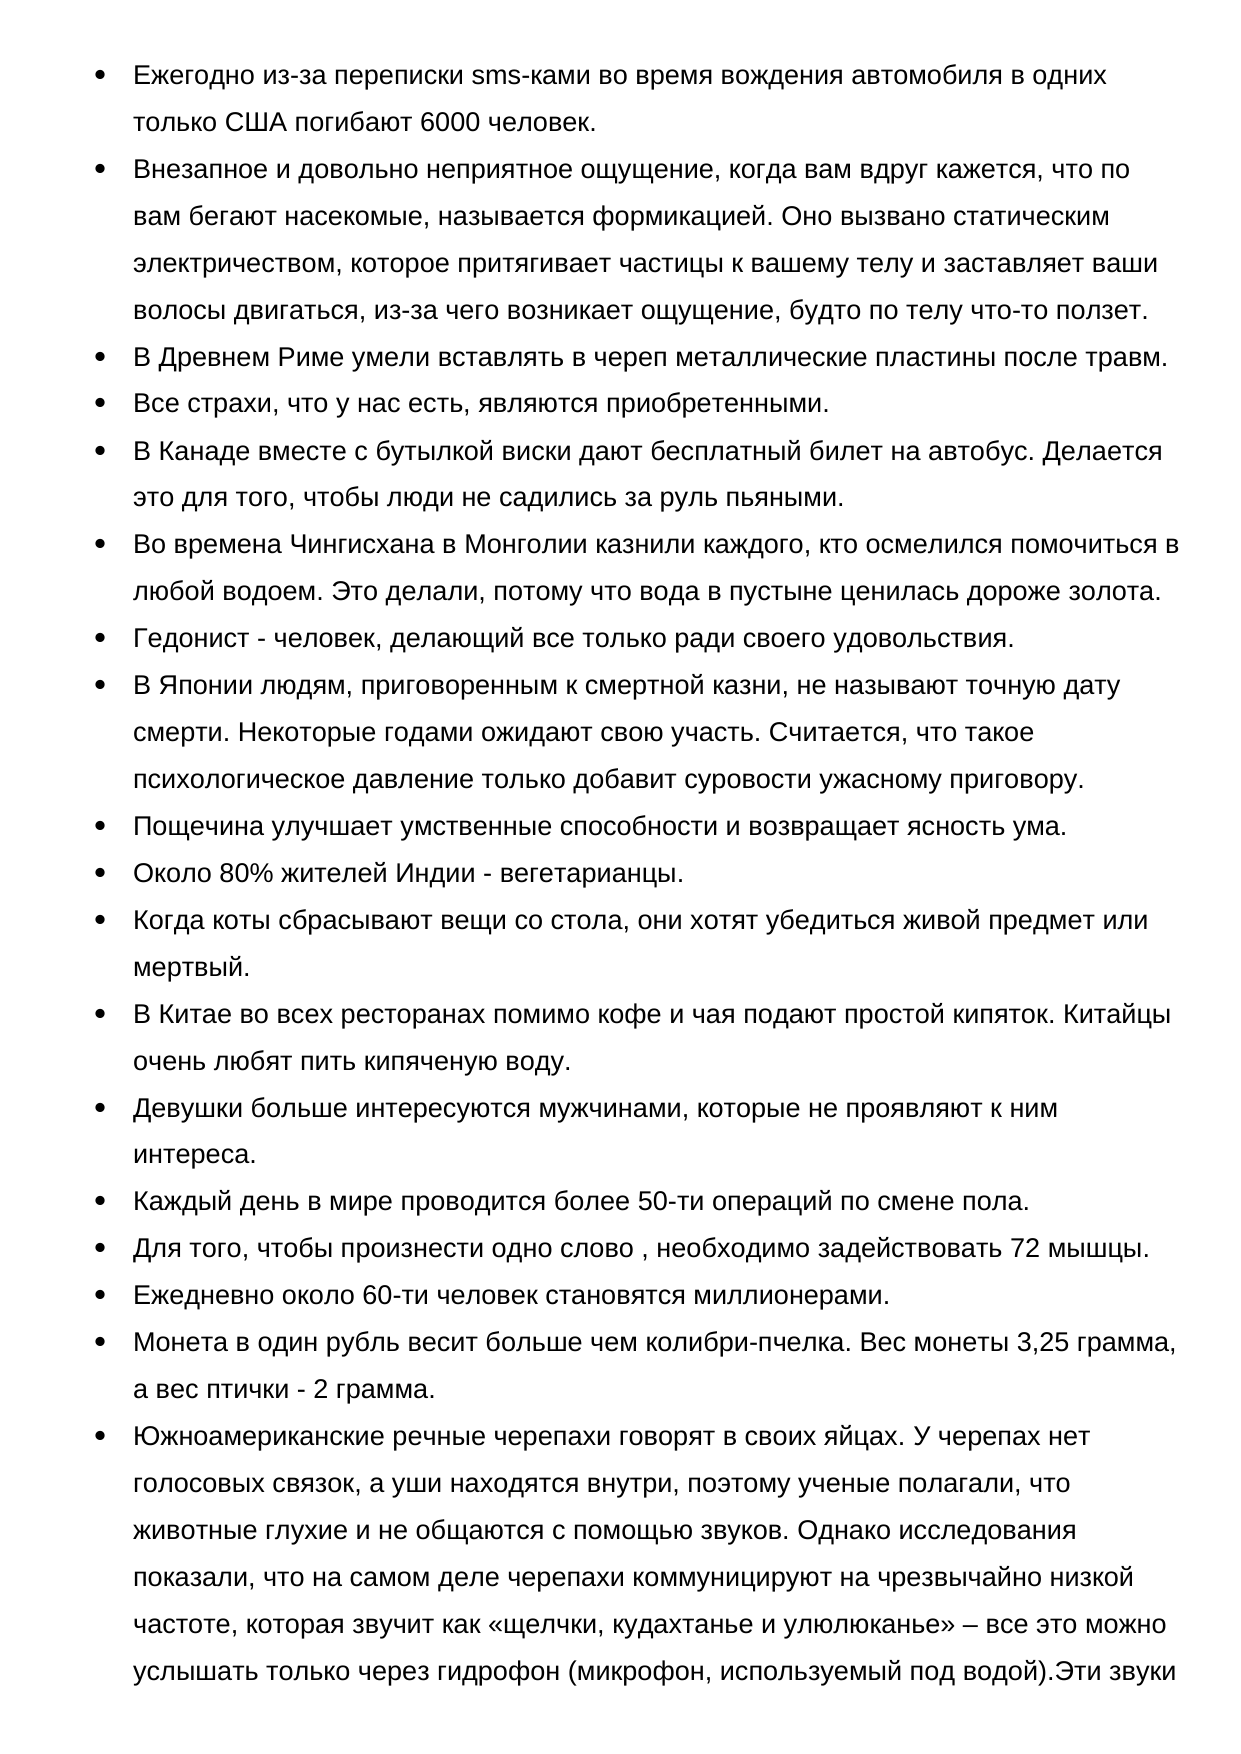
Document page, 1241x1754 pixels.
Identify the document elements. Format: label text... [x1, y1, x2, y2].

list Около 80% жителей Индии - вегетарианцы. [95, 857, 1181, 888]
list Ежедневно около 60-ти человек становятся миллионерами. [95, 1279, 1181, 1311]
list Каждый день в мире проводится более 50-ти операций по смене пола. [95, 1185, 1181, 1217]
list Внезапное и довольно неприятное ощущение, когда вам вдруг кажется, что по вам бегают насекомые, называется формикацией. Оно вызвано статическим электричеством, которое притягивает частицы к вашему телу и заставляет ваши волосы двигаться, из-за чего возникает ощущение, будто по телу что-то ползет. [95, 153, 1181, 325]
list Когда коты сбрасывают вещи со стола, они хотят убедиться живой предмет или мертвый. [95, 904, 1181, 982]
list Во времена Чингисхана в Монголии казнили каждого, кто осмелился помочиться в любой водоем. Это делали, потому что вода в пустыне ценилась дороже золота. [95, 528, 1181, 607]
list В Китае во всех ресторанах помимо кофе и чая подают простой кипяток. Китайцы очень любят пить кипяченую воду. [95, 998, 1181, 1076]
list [95, 1420, 1181, 1686]
list В Древнем Риме умели вставлять в череп металлические пластины после травм. [95, 341, 1181, 372]
list Гедонист - человек, делающий все только ради своего удовольствия. [95, 622, 1181, 653]
list Все страхи, что у нас есть, являются приобретенными. [95, 387, 1181, 419]
list В Канаде вместе с бутылкой виски дают бесплатный билет на автобус. Делается это для того, чтобы люди не садились за руль пьяными. [95, 434, 1181, 513]
list Девушки больше интересуются мужчинами, которые не проявляют к ним интереса. [95, 1092, 1181, 1170]
list Монета в один рубль весит больше чем колибри-пчелка. Вес монеты 3,25 грамма, а вес птички - 2 грамма. [95, 1326, 1181, 1404]
list Пощечина улучшает умственные способности и возвращает ясность ума. [95, 810, 1181, 841]
list Для того, чтобы произнести одно слово , необходимо задействовать 72 мышцы. [95, 1232, 1181, 1264]
list В Японии людям, приговоренным к смертной казни, не называют точную дату смерти. Некоторые годами ожидают свою участь. Считается, что такое психологическое давление только добавит суровости ужасному приговору. [95, 669, 1181, 794]
list Ежегодно из-за переписки sms-ками во время вождения автомобиля в одних только США погибают 6000 человек. [95, 59, 1181, 137]
